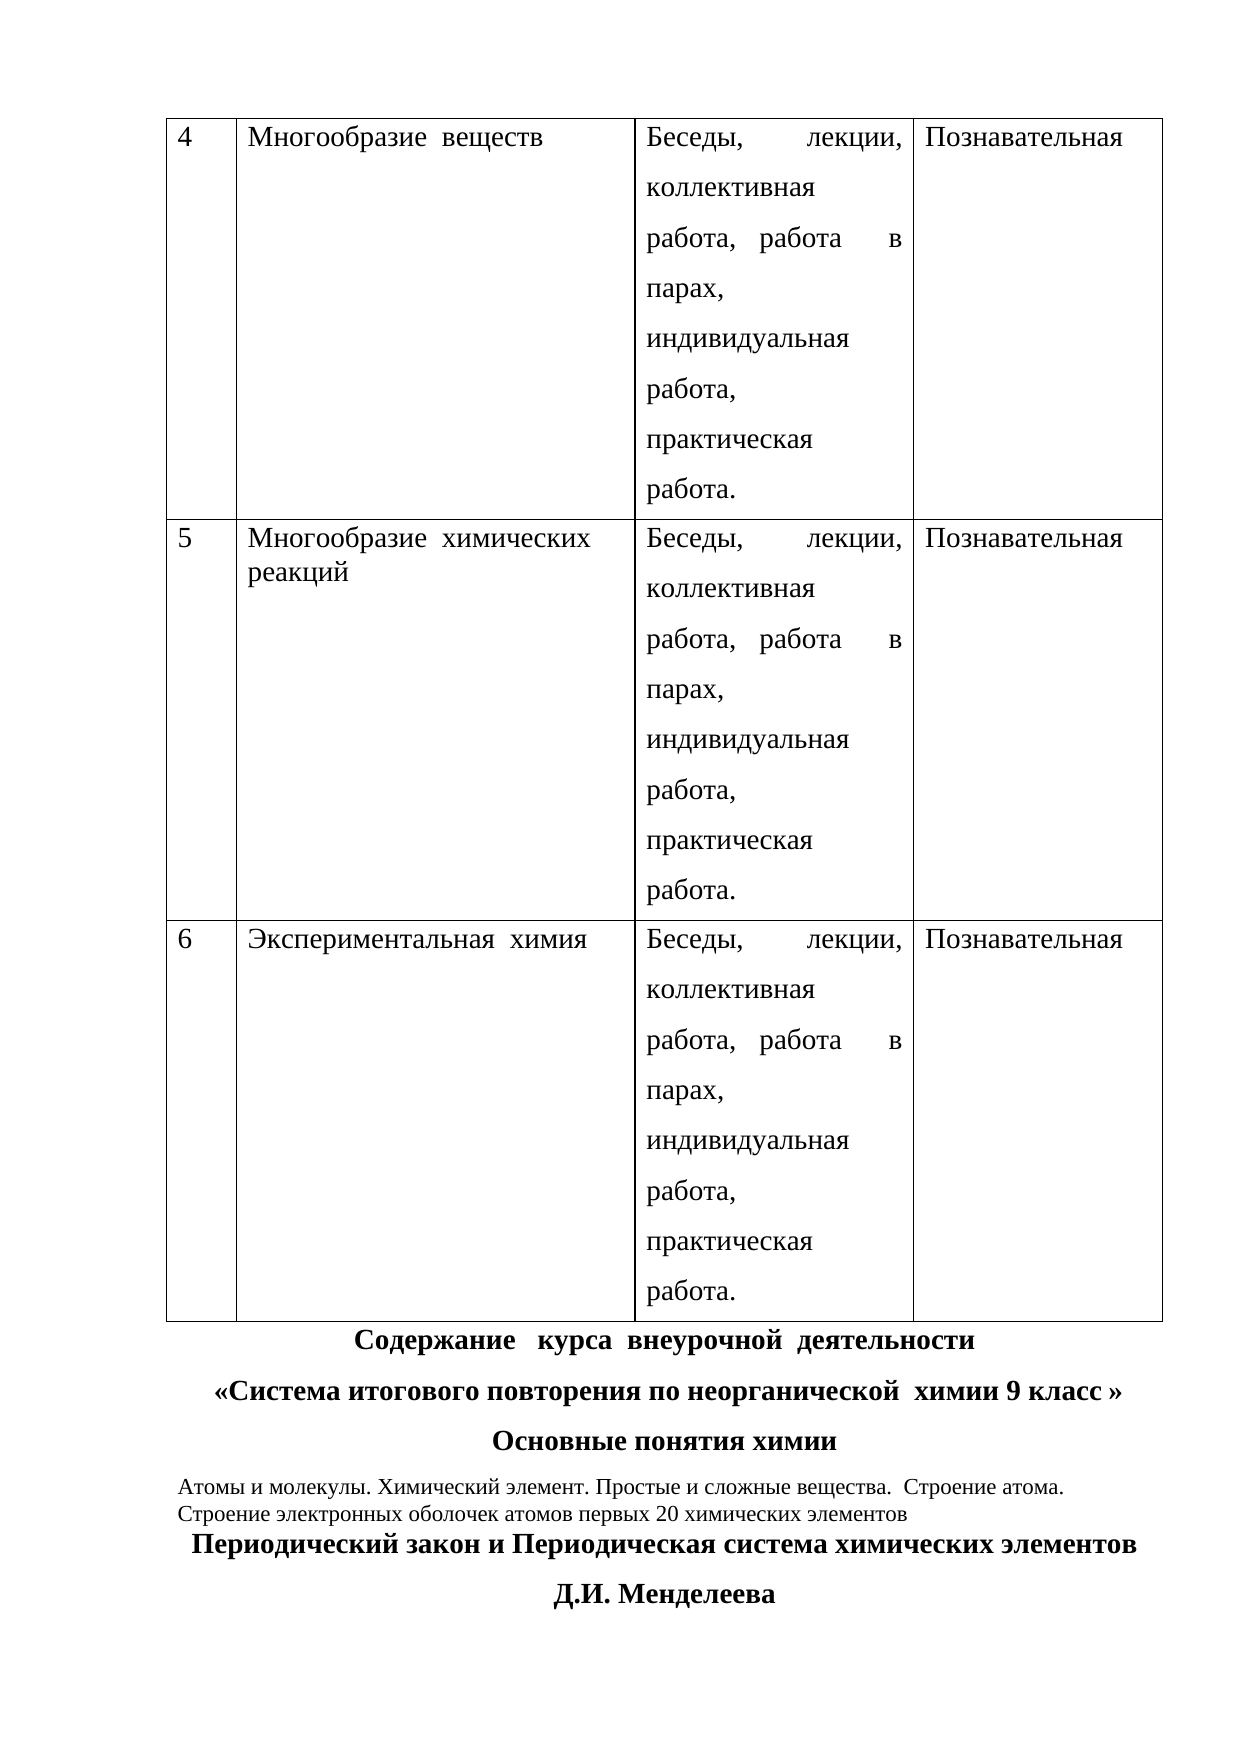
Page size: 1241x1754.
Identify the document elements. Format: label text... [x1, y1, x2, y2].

table_cell Познавательная [914, 119, 1162, 519]
text Содержание курса внеурочной деятельности [177, 1322, 1152, 1356]
table_cell Многообразие химических реакций [237, 520, 634, 920]
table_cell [636, 119, 913, 519]
text «Система итогового повторения по неорганической химии 9 класс » [177, 1373, 1152, 1406]
table_cell 6 [167, 921, 236, 1321]
table_cell Беседы, лекции, коллективная работа, работа в парах, индивидуальная работа, практическая работа. [636, 921, 913, 1321]
table_cell Экспериментальная химия [237, 921, 634, 1321]
table_cell 5 [167, 520, 236, 920]
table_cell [636, 520, 913, 920]
table_cell Познавательная [914, 520, 1162, 920]
table_cell 4 [167, 119, 236, 519]
text Атомы и молекулы. Химический элемент. Простые и сложные вещества. Строение атома. Строение электронных оболочек атомов первых 20 химических элементов [177, 1473, 1152, 1526]
table_cell Познавательная [914, 921, 1162, 1321]
text Основные понятия химии [177, 1423, 1152, 1456]
text Периодический закон и Периодическая система химических элементов Д.И. Менделеева [177, 1526, 1152, 1610]
table_cell Многообразие веществ [237, 119, 634, 519]
